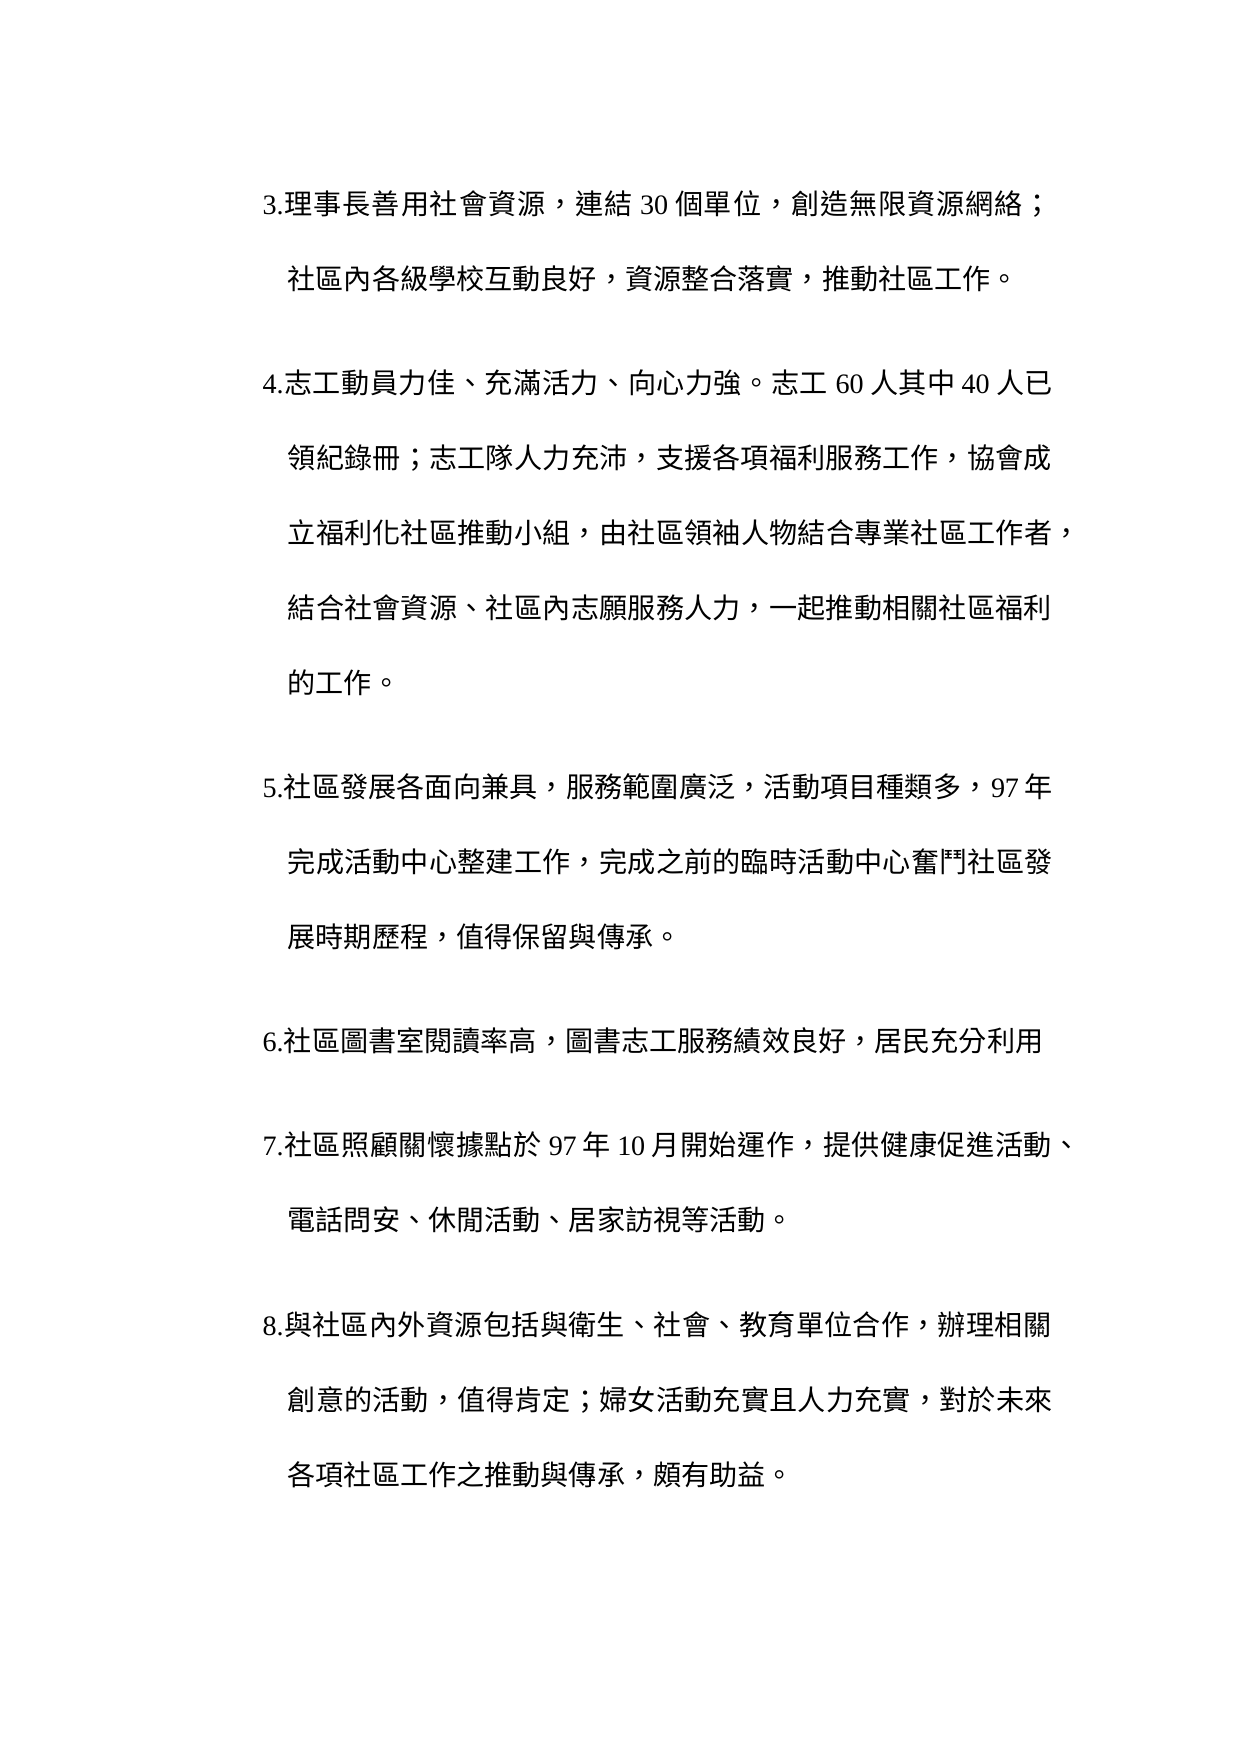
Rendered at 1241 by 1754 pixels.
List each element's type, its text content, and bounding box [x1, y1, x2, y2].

text 7.社區照顧關懷據點於 97年10月開始運作，提供健康促進活動、電話問安、休閒活動、居家訪視等活動。 [262, 1106, 1053, 1256]
text 8.與社區內外資源包括與衛生、社會、教育單位合作，辦理相關創意的活動，值得肯定；婦女活動充實且人力充實，對於未來各項社區工作之推動與傳承，頗有助益。 [262, 1285, 1053, 1510]
text 4.志工動員力佳、充滿活力、向心力強。志工60人其中40人已領紀錄冊；志工隊人力充沛，支援各項福利服務工作，協會成立福利化社區推動小組，由社區領袖人物結合專業社區工作者，結合社會資源、社區內志願服務人力，一起推動相關社區福利的工作。 [262, 344, 1053, 719]
text 3.理事長善用社會資源，連結30個單位，創造無限資源網絡；社區內各級學校互動良好，資源整合落實，推動社區工作。 [262, 164, 1053, 314]
text 5.社區發展各面向兼具，服務範圍廣泛，活動項目種類多，97年完成活動中心整建工作，完成之前的臨時活動中心奮鬥社區發展時期歷程，值得保留與傳承。 [262, 748, 1053, 973]
text 6.社區圖書室閱讀率高，圖書志工服務績效良好，居民充分利用 [262, 1002, 1053, 1077]
